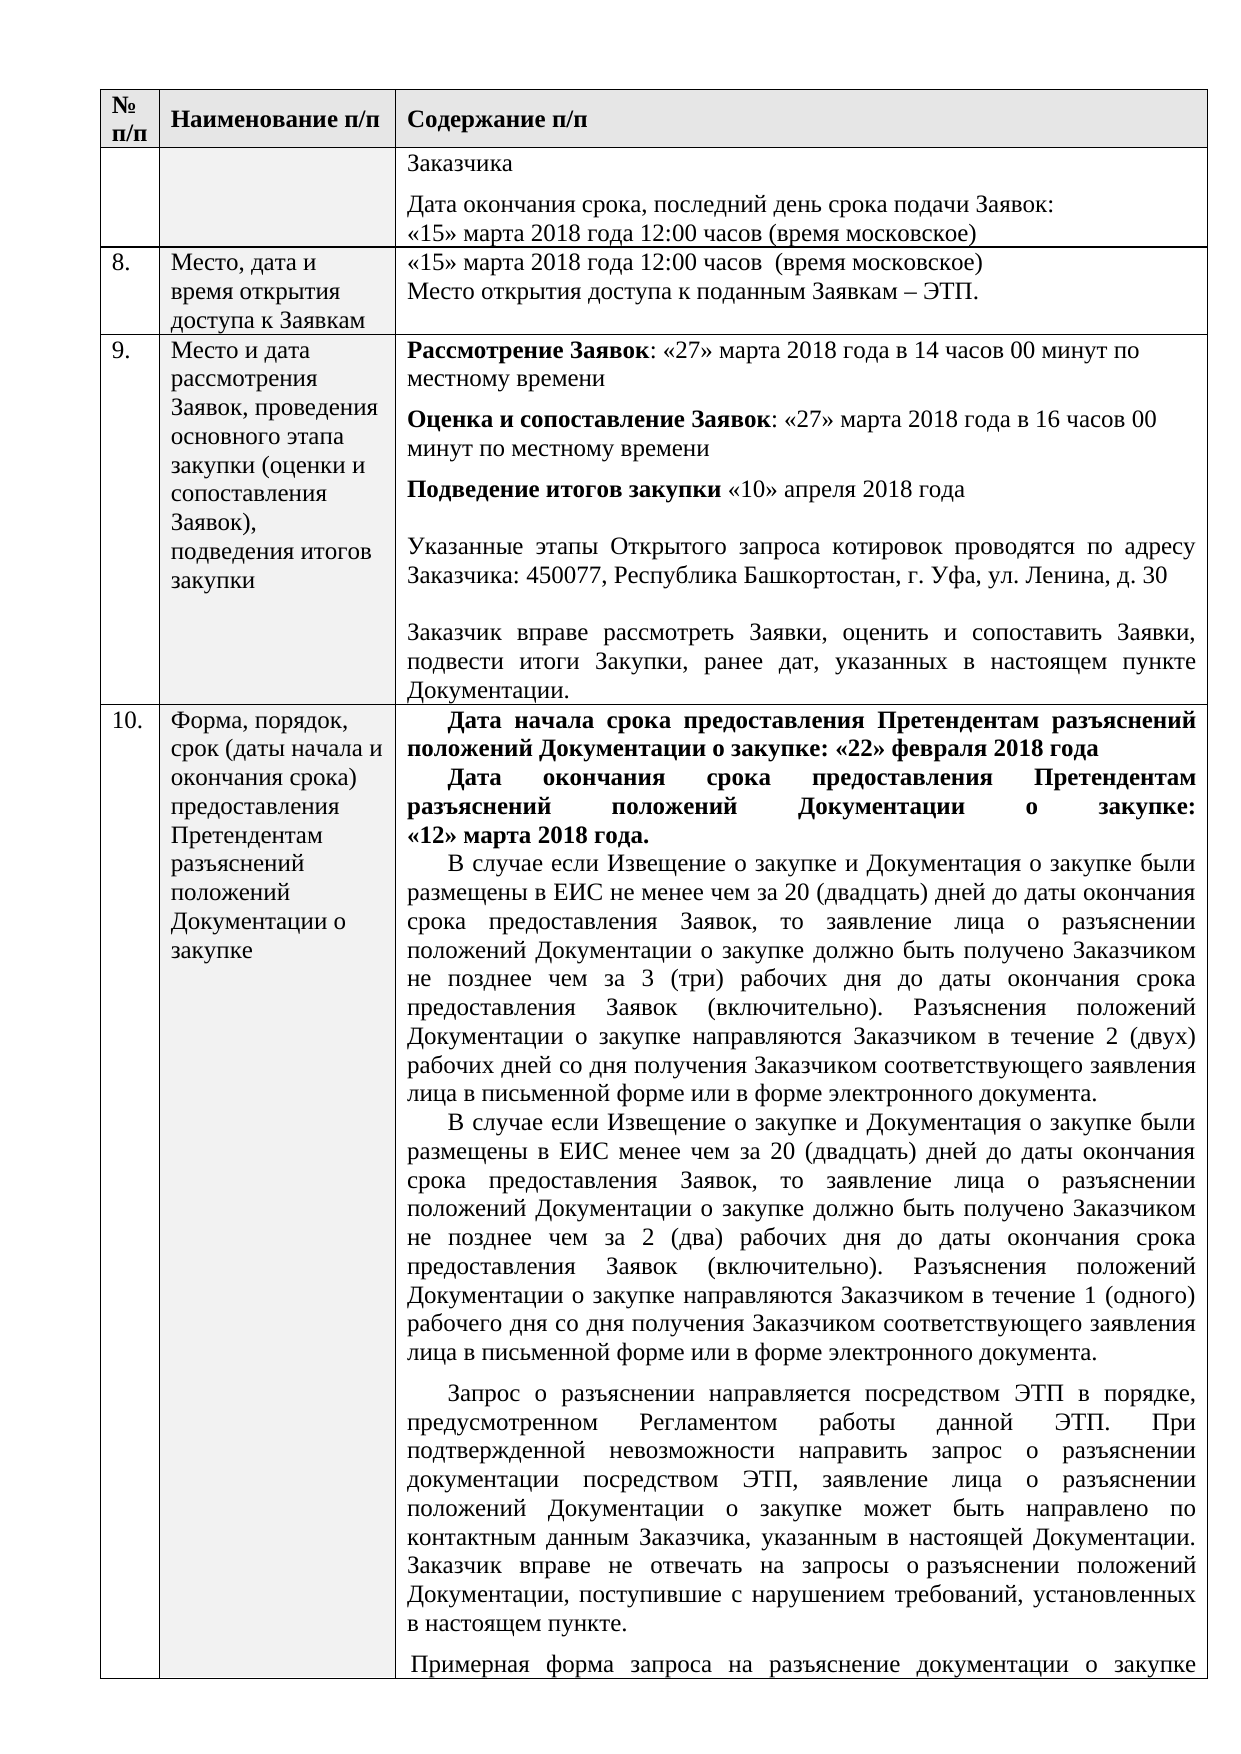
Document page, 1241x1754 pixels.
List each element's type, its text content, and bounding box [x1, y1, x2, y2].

table_header Содержание п/п [396, 90, 1207, 147]
table_cell Рассмотрение Заявок: «27» марта 2018 года в 14 часов 00 минут по местному времени Оценка и сопоставление Заявок: «27» марта 2018 года в 16 часов 00 минут по местному времени Подведение итогов закупки «10» апреля 2018 года Указанные этапы Открытого запроса котировок проводятся по адресу Заказчика: 450077, Республика Башкортостан, г. Уфа, ул. Ленина, д. 30 Заказчик вправе рассмотреть Заявки, оценить и сопоставить Заявки, подвести итоги Закупки, ранее дат, указанных в настоящем пункте Документации. [396, 335, 1207, 704]
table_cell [396, 148, 1207, 246]
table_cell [396, 705, 1207, 1677]
table_header № п/п [101, 90, 159, 147]
table_cell [101, 248, 159, 334]
table_cell Место и дата рассмотрения Заявок, проведения основного этапа закупки (оценки и сопоставления Заявок), подведения итогов закупки [160, 335, 395, 704]
table_header Наименование п/п [160, 90, 395, 147]
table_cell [160, 148, 395, 246]
table_cell [101, 335, 159, 704]
table_cell [101, 705, 159, 1677]
table_cell Место, дата и время открытия доступа к Заявкам [160, 248, 395, 334]
table_cell «15» марта 2018 года 12:00 часов (время московское) Место открытия доступа к поданным Заявкам – ЭТП. [396, 248, 1207, 334]
table_cell [101, 148, 159, 246]
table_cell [160, 705, 395, 1677]
